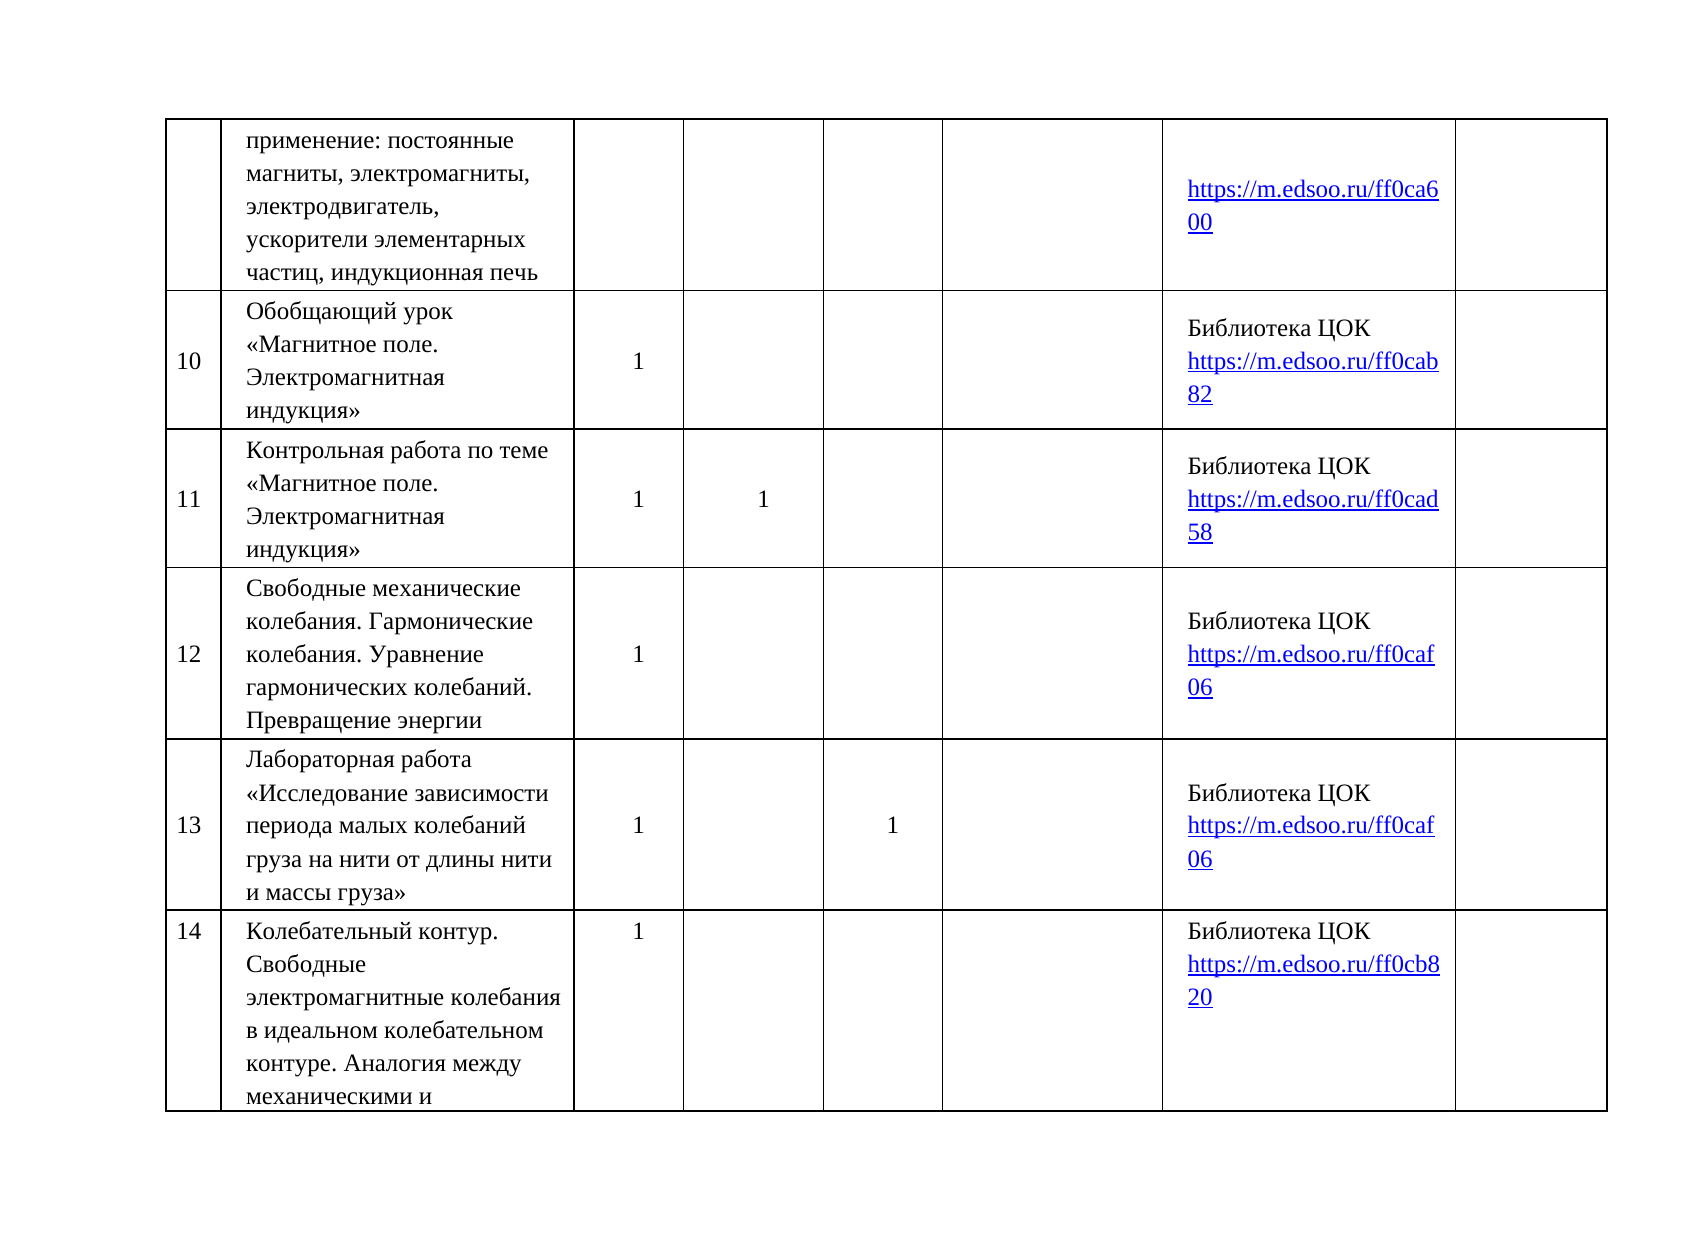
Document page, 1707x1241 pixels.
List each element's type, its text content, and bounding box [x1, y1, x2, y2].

table_cell 1 [575, 291, 683, 428]
table_cell Библиотека ЦОК https://m.edsoo.ru/ff0caf06 [1163, 740, 1455, 909]
table_cell [824, 120, 942, 289]
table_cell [222, 911, 573, 1110]
table_cell [1456, 740, 1606, 909]
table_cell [1163, 120, 1455, 289]
table_cell [1456, 430, 1606, 566]
table_cell 1 [575, 911, 683, 1110]
table_cell [1456, 120, 1606, 289]
table_cell [1456, 291, 1606, 428]
table_cell 10 [167, 291, 220, 428]
table_cell Библиотека ЦОК https://m.edsoo.ru/ff0cad58 [1163, 430, 1455, 566]
table_cell [684, 291, 823, 428]
table_cell 12 [167, 568, 220, 738]
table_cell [222, 120, 573, 289]
table_cell [943, 911, 1162, 1110]
table_cell 11 [167, 430, 220, 566]
table_cell 1 [575, 568, 683, 738]
table_cell 1 [575, 120, 683, 289]
table_cell 9 [167, 120, 220, 289]
table_cell Библиотека ЦОК https://m.edsoo.ru/ff0caf06 [1163, 568, 1455, 738]
table_cell 14 [167, 911, 220, 1110]
table_cell [943, 430, 1162, 566]
table_cell 13 [167, 740, 220, 909]
table_cell Библиотека ЦОК https://m.edsoo.ru/ff0cab82 [1163, 291, 1455, 428]
table_cell [684, 120, 823, 289]
table_cell Обобщающий урок «Магнитное поле. Электромагнитная индукция» [222, 291, 573, 428]
table_cell [943, 120, 1162, 289]
table_cell [684, 740, 823, 909]
table_cell 1 [824, 740, 942, 909]
table_cell 1 [684, 430, 823, 566]
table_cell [1163, 911, 1455, 1110]
table_cell [684, 911, 823, 1110]
table_cell [824, 430, 942, 566]
table_cell [1456, 568, 1606, 738]
table_cell Свободные механические колебания. Гармонические колебания. Уравнение гармонических колебаний. Превращение энергии [222, 568, 573, 738]
table_cell [943, 291, 1162, 428]
table_cell 1 [575, 430, 683, 566]
table_cell [684, 568, 823, 738]
table_cell [943, 568, 1162, 738]
table_cell 1 [575, 740, 683, 909]
table_cell Контрольная работа по теме «Магнитное поле. Электромагнитная индукция» [222, 430, 573, 566]
table_cell [1456, 911, 1606, 1110]
table_cell [943, 740, 1162, 909]
table_cell [824, 291, 942, 428]
table_cell [824, 568, 942, 738]
table_cell [824, 911, 942, 1110]
table_cell Лабораторная работа «Исследование зависимости периода малых колебаний груза на нити от длины нити и массы груза» [222, 740, 573, 909]
